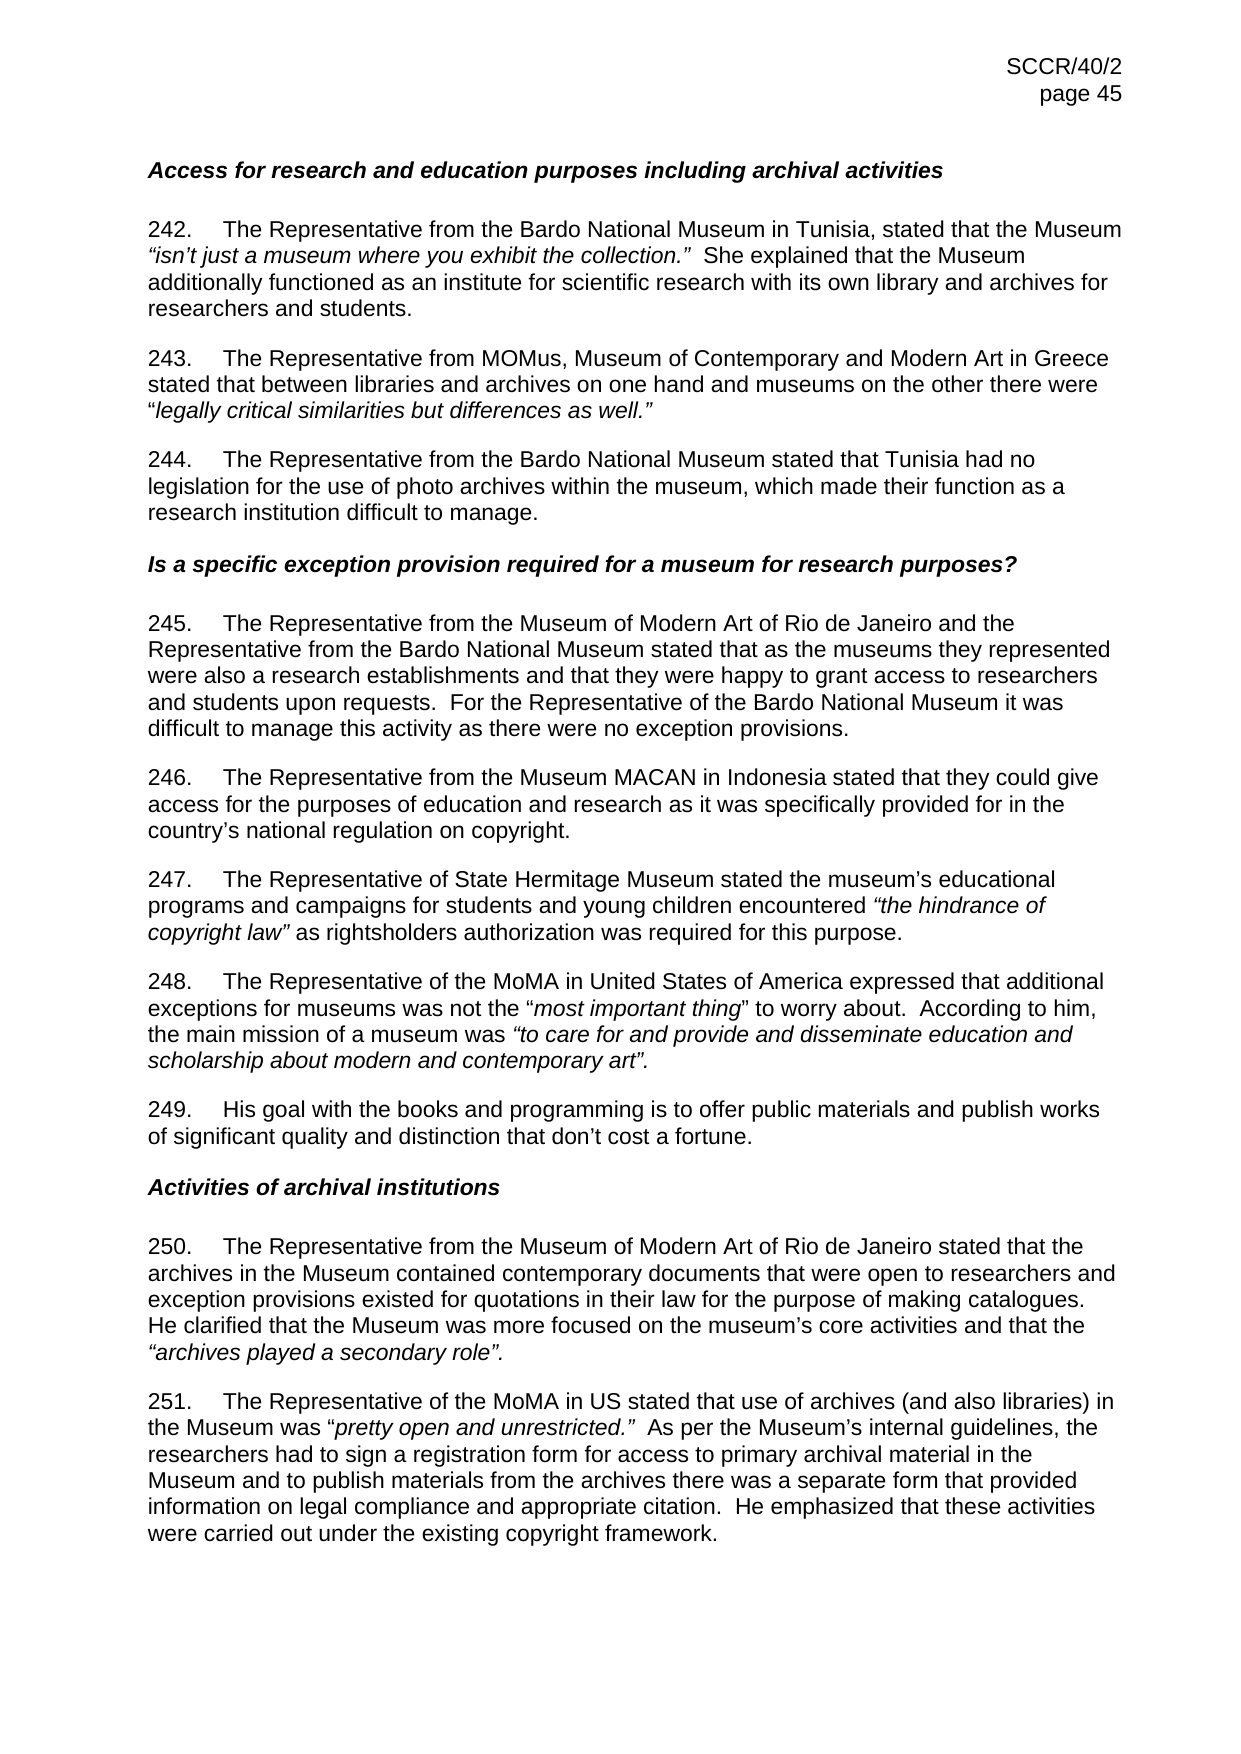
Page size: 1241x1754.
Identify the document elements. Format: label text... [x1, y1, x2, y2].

subtitle Activities of archival institutions [148, 1174, 1122, 1201]
subtitle Access for research and education purposes including archival activities [148, 157, 1122, 183]
list The Representative from the Bardo National Museum stated that Tunisia had no legislation for the use of photo archives within the museum, which made their function as a research institution difficult to manage. [148, 446, 1122, 526]
list The Representative of State Hermitage Museum stated the museum’s educational programs and campaigns for students and young children encountered “the hindrance of copyright law” as rightsholders authorization was required for this purpose. [148, 866, 1122, 945]
list The Representative from the Museum of Modern Art of Rio de Janeiro and the Representative from the Bardo National Museum stated that as the museums they represented were also a research establishments and that they were happy to grant access to researchers and students upon requests. For the Representative of the Bardo National Museum it was difficult to manage this activity as there were no exception provisions. [148, 609, 1122, 741]
list The Representative of the MoMA in US stated that use of archives (and also libraries) in the Museum was “pretty open and unrestricted.” As per the Museum’s internal guidelines, the researchers had to sign a registration form for access to primary archival material in the Museum and to publish materials from the archives there was a separate form that provided information on legal compliance and appropriate citation. He emphasized that these activities were carried out under the existing copyright framework. [148, 1388, 1122, 1546]
list The Representative from the Museum MACAN in Indonesia stated that they could give access for the purposes of education and research as it was specifically provided for in the country’s national regulation on copyright. [148, 764, 1122, 843]
list The Representative from the Bardo National Museum in Tunisia, stated that the Museum “isn’t just a museum where you exhibit the collection.” She explained that the Museum additionally functioned as an institute for scientific research with its own library and archives for researchers and students. [148, 216, 1122, 322]
list The Representative from MOMus, Museum of Contemporary and Modern Art in Greece stated that between libraries and archives on one hand and museums on the other there were “legally critical similarities but differences as well.” [148, 344, 1122, 423]
subtitle Is a specific exception provision required for a museum for research purposes? [148, 551, 1122, 577]
list The Representative of the MoMA in United States of America expressed that additional exceptions for museums was not the “most important thing” to worry about. According to him, the main mission of a museum was “to care for and provide and disseminate education and scholarship about modern and contemporary art”. [148, 968, 1122, 1073]
list The Representative from the Museum of Modern Art of Rio de Janeiro stated that the archives in the Museum contained contemporary documents that were open to researchers and exception provisions existed for quotations in their law for the purpose of making catalogues. He clarified that the Museum was more focused on the museum’s core activities and that the “archives played a secondary role”. [148, 1233, 1122, 1365]
list His goal with the books and programming is to offer public materials and publish works of significant quality and distinction that don’t cost a fortune. [148, 1096, 1122, 1149]
